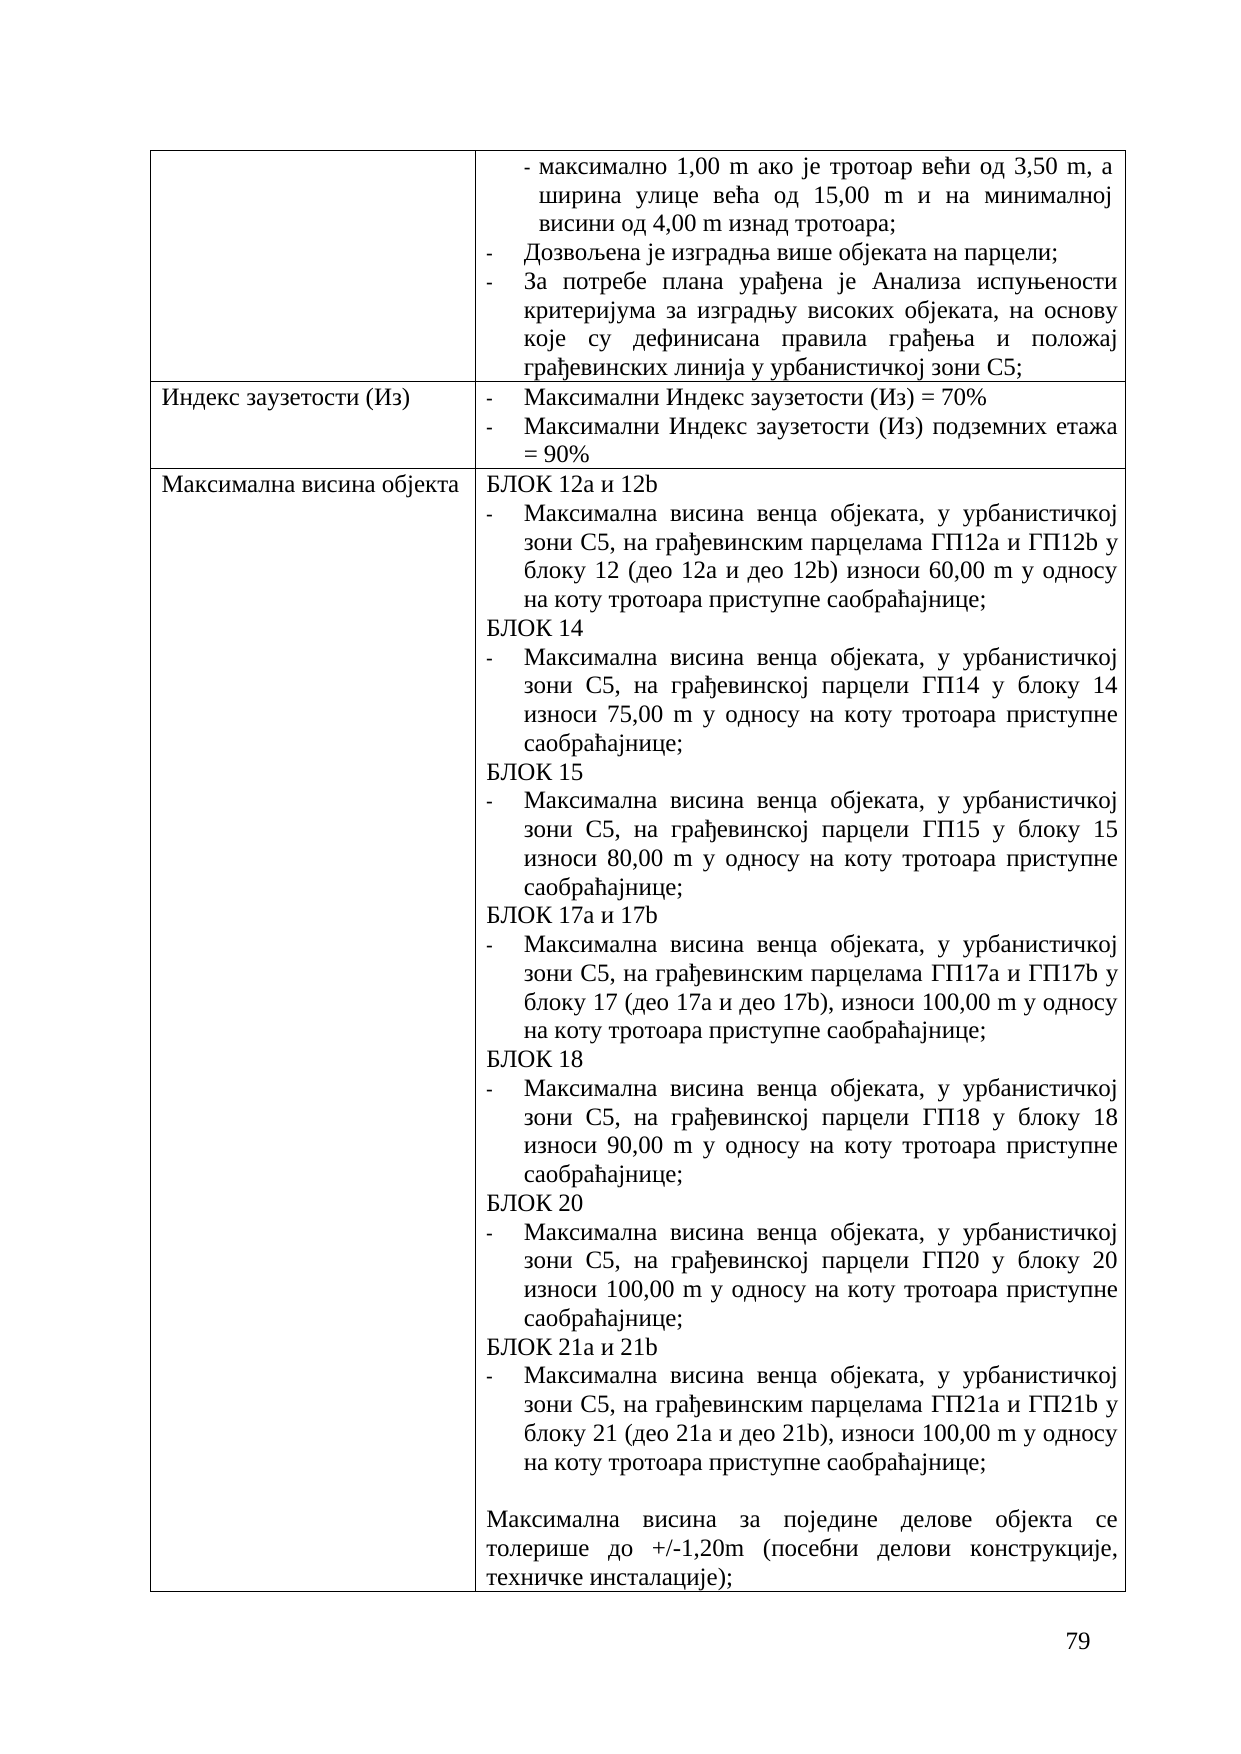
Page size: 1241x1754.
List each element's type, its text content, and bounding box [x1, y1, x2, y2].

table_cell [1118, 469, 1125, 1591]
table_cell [476, 151, 1125, 381]
table_cell Максимални Индекс заузетости (Из) = 70% Максимални Индекс заузетости (Из) подземних етажа = 90% [476, 382, 1125, 468]
table_cell Индекс заузетости (Из) [151, 382, 475, 468]
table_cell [151, 151, 475, 381]
table_cell Максимална висина објекта [151, 469, 475, 1591]
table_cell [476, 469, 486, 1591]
